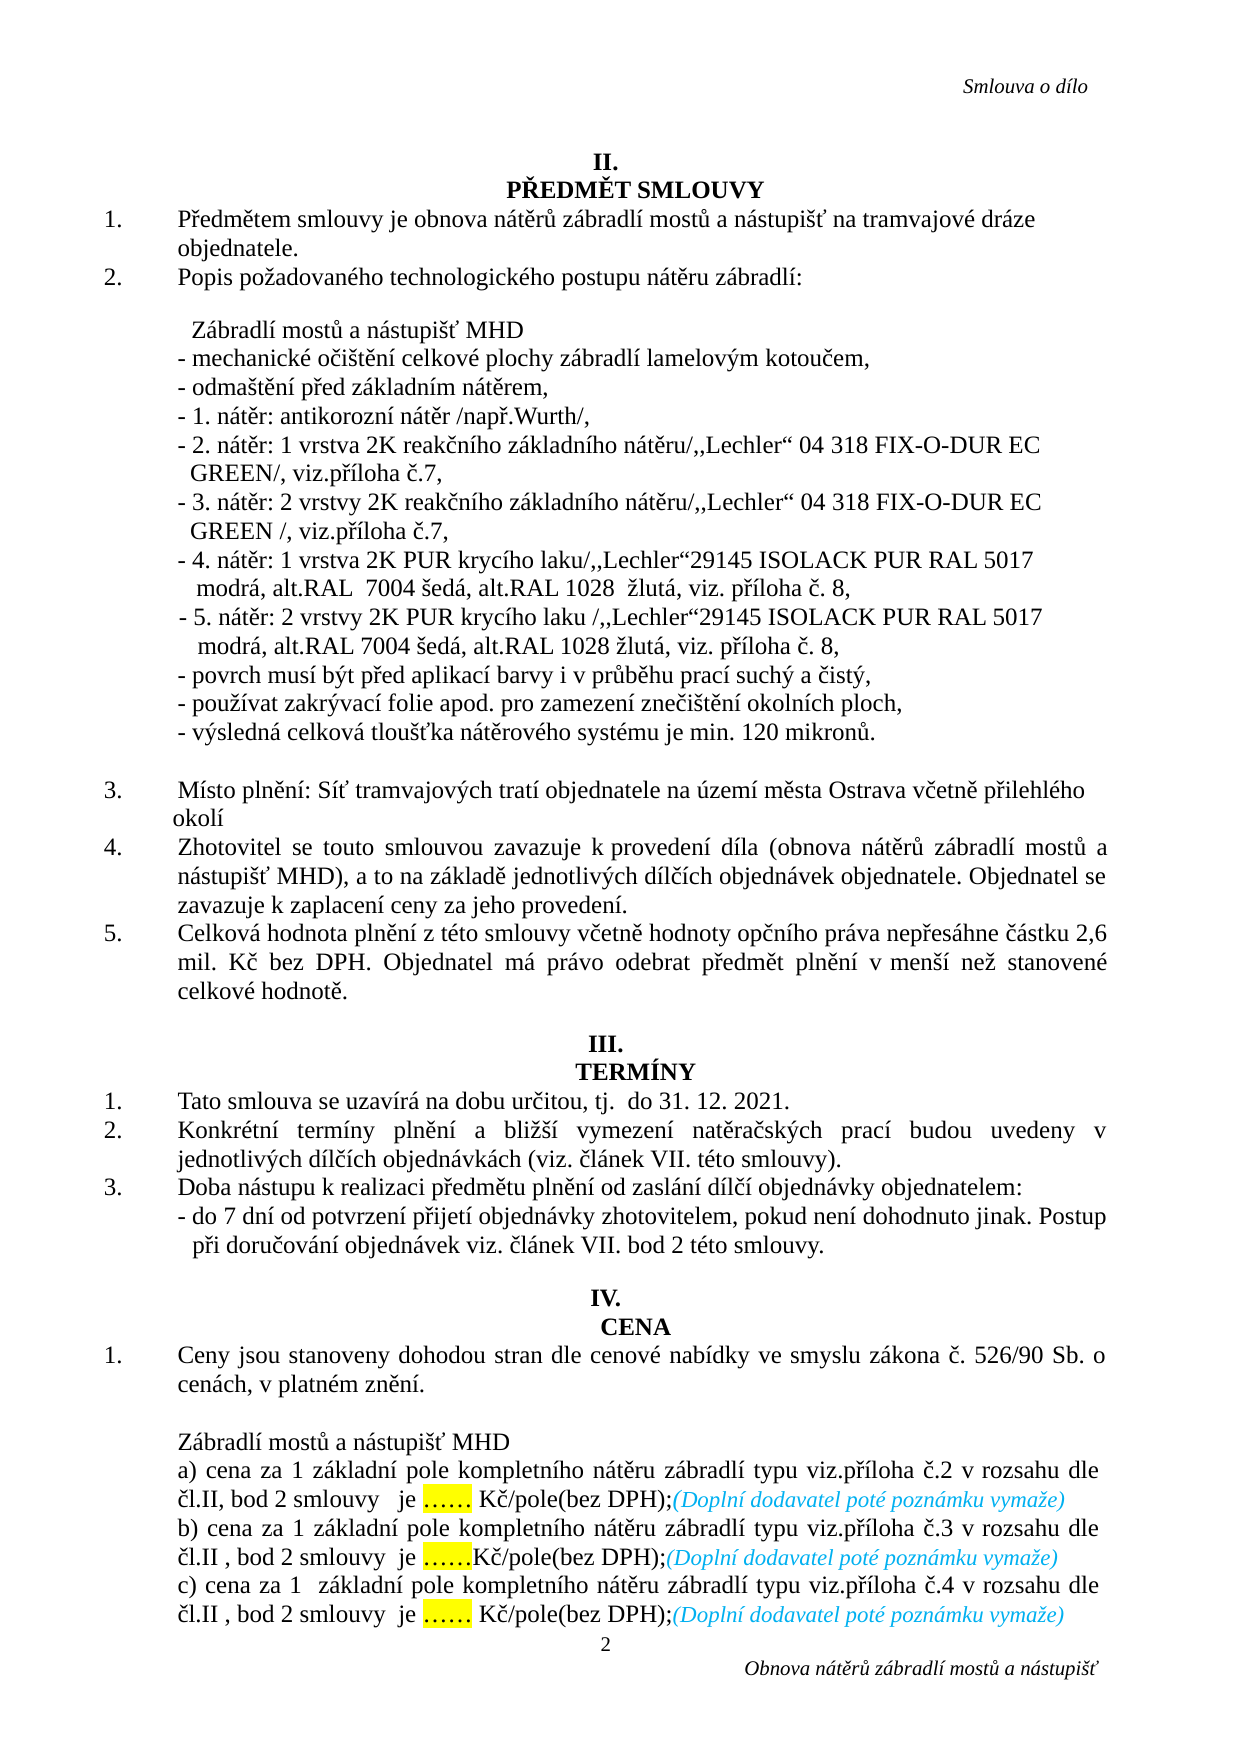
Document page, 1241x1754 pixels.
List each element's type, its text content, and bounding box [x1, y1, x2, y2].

text 3. Doba nástupu k realizaci předmětu plnění od zaslání dílčí objednávky objednatelem: [103, 1172, 1108, 1201]
text - 3. nátěr: 2 vrstvy 2K reakčního základního nátěru/,,Lechler“ 04 318 FIX-O-DUR EC [177, 487, 1108, 516]
list b) cena za 1 základní pole kompletního nátěru zábradlí typu viz.příloha č.3 v rozsahu dle čl.II , bod 2 smlouvy je ……Kč/pole(bez DPH);(Doplní dodavatel poté poznámku vymaže) [103, 1513, 1108, 1570]
text - 1. nátěr: antikorozní nátěr /např.Wurth/, [177, 401, 1108, 430]
text - 2. nátěr: 1 vrstva 2K reakčního základního nátěru/,,Lechler“ 04 318 FIX-O-DUR EC [177, 430, 1108, 458]
text 3. Místo plnění: Síť tramvajových tratí objednatele na území města Ostrava včetně přilehlého [103, 775, 1108, 803]
text 2. Popis požadovaného technologického postupu nátěru zábradlí: [103, 262, 1108, 291]
text modrá, alt.RAL 7004 šedá, alt.RAL 1028 žlutá, viz. příloha č. 8, [103, 631, 1108, 660]
text - výsledná celková tloušťka nátěrového systému je min. 120 mikronů. [177, 717, 1108, 746]
text modrá, alt.RAL 7004 šedá, alt.RAL 1028 žlutá, viz. příloha č. 8, [177, 573, 1108, 602]
text okolí [103, 803, 1108, 832]
text IV. [103, 1283, 1108, 1312]
text 2. Konkrétní termíny plnění a bližší vymezení natěračských prací budou uvedeny v jednotlivých dílčích objednávkách (viz. článek VII. této smlouvy). [103, 1115, 1108, 1172]
text GREEN /, viz.příloha č.7, [177, 516, 1108, 545]
list a) cena za 1 základní pole kompletního nátěru zábradlí typu viz.příloha č.2 v rozsahu dle čl.II, bod 2 smlouvy je …… Kč/pole(bez DPH);(Doplní dodavatel poté poznámku vymaže) [103, 1455, 1108, 1513]
text - odmaštění před základním nátěrem, [177, 372, 1108, 401]
text - povrch musí být před aplikací barvy i v průběhu prací suchý a čistý, [177, 660, 1108, 688]
text Zábradlí mostů a nástupišť MHD [133, 1427, 1108, 1455]
text - mechanické očištění celkové plochy zábradlí lamelovým kotoučem, [177, 343, 1108, 372]
text 4. Zhotovitel se touto smlouvou zavazuje k provedení díla (obnova nátěrů zábradlí mostů a nástupišť MHD), a to na základě jednotlivých dílčích objednávek objednatele. Objednatel se zavazuje k zaplacení ceny za jeho provedení. [103, 832, 1108, 918]
text 5. Celková hodnota plnění z této smlouvy včetně hodnoty opčního práva nepřesáhne částku 2,6 mil. Kč bez DPH. Objednatel má právo odebrat předmět plnění v menší než stanovené celkové hodnotě. [103, 918, 1108, 1005]
list c) cena za 1 základní pole kompletního nátěru zábradlí typu viz.příloha č.4 v rozsahu dle čl.II , bod 2 smlouvy je …… Kč/pole(bez DPH);(Doplní dodavatel poté poznámku vymaže) [103, 1570, 1108, 1628]
text GREEN/, viz.příloha č.7, [177, 458, 1108, 487]
text 1. Tato smlouva se uzavírá na dobu určitou, tj. do 31. 12. 2021. [103, 1086, 1108, 1115]
text Zábradlí mostů a nástupišť MHD [103, 315, 1108, 343]
subtitle TERMÍNY [103, 1057, 1108, 1086]
text 1. Ceny jsou stanoveny dohodou stran dle cenové nabídky ve smyslu zákona č. 526/90 Sb. o cenách, v platném znění. [103, 1340, 1108, 1398]
text - 4. nátěr: 1 vrstva 2K PUR krycího laku/,,Lechler“29145 ISOLACK PUR RAL 5017 [177, 545, 1108, 573]
text II. [103, 147, 1108, 176]
text - 5. nátěr: 2 vrstvy 2K PUR krycího laku /,,Lechler“29145 ISOLACK PUR RAL 5017 [103, 602, 1108, 631]
text - do 7 dní od potvrzení přijetí objednávky zhotovitelem, pokud není dohodnuto jinak. Postup při doručování objednávek viz. článek VII. bod 2 této smlouvy. [177, 1201, 1108, 1259]
text - používat zakrývací folie apod. pro zamezení znečištění okolních ploch, [177, 688, 1108, 717]
text III. [103, 1029, 1108, 1057]
list Předmětem smlouvy je obnova nátěrů zábradlí mostů a nástupišť na tramvajové dráze objednatele. [103, 204, 1108, 262]
subtitle PŘEDMĚT SMLOUVY [103, 176, 1108, 204]
subtitle CENA [103, 1312, 1108, 1340]
